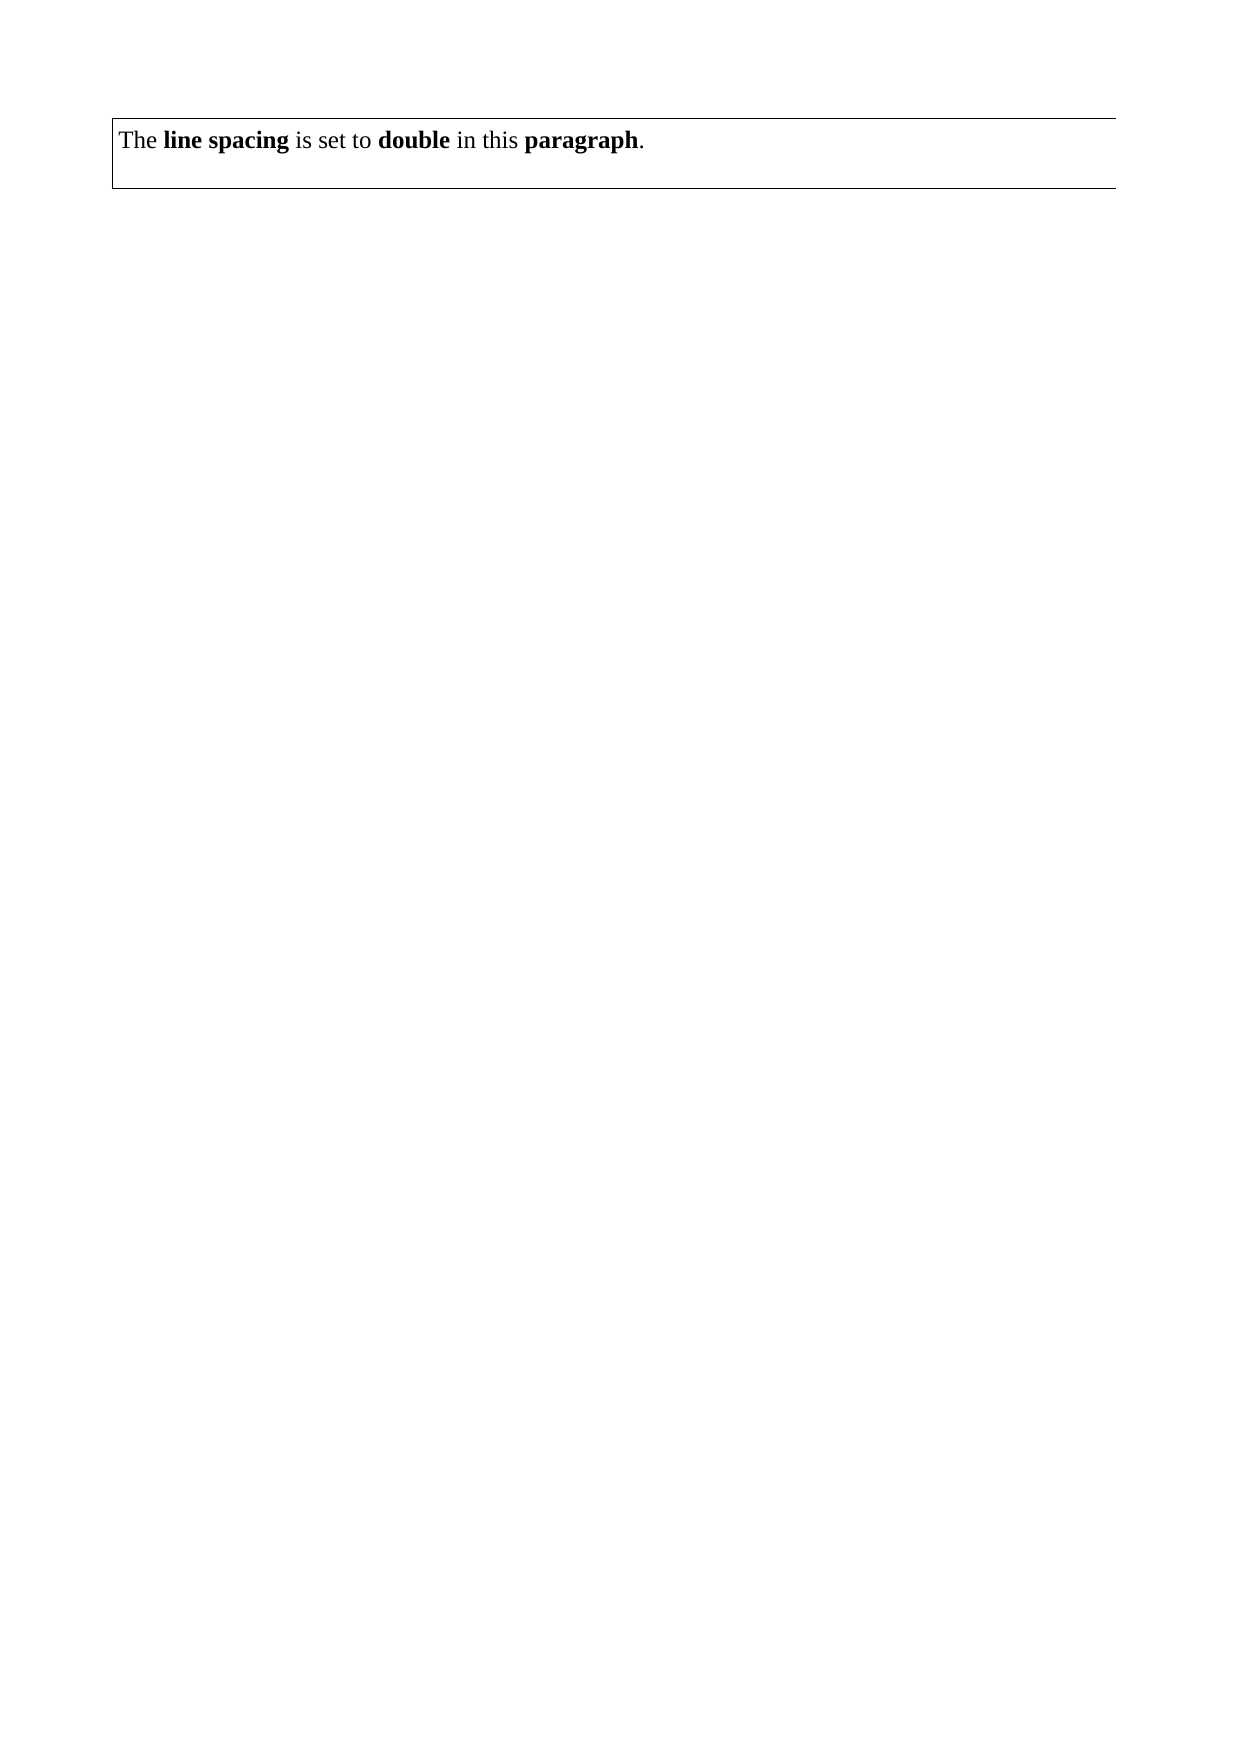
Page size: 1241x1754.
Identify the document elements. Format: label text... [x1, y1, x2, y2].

table_header The line spacing is set to double in this paragraph. [113, 119, 1116, 188]
